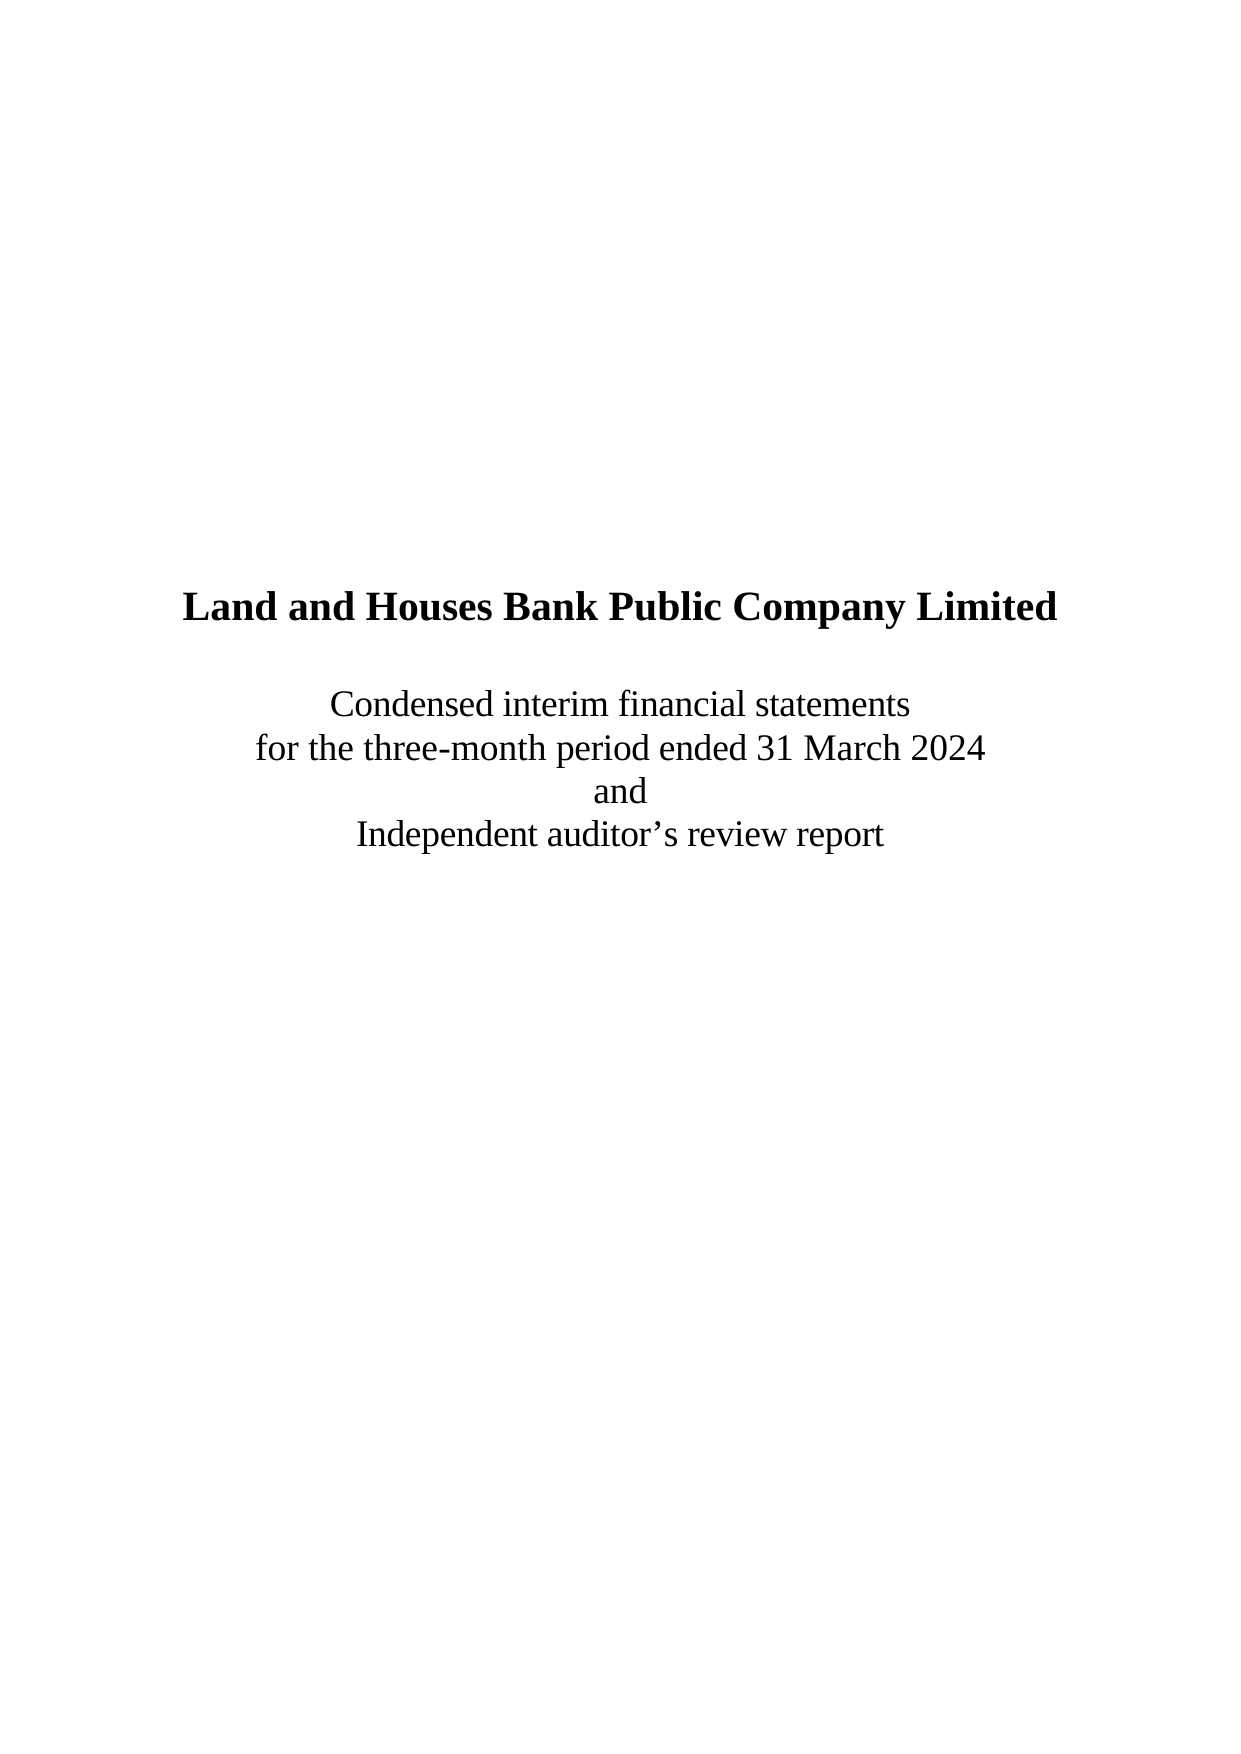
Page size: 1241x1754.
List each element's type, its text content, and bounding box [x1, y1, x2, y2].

text Land and Houses Bank Public Company Limited [150, 581, 1090, 629]
title for the three-month period ended 31 March 2024 [150, 725, 1090, 768]
text Independent auditor’s review report [150, 811, 1090, 854]
text and [150, 768, 1090, 811]
title Condensed interim financial statements [150, 682, 1090, 725]
